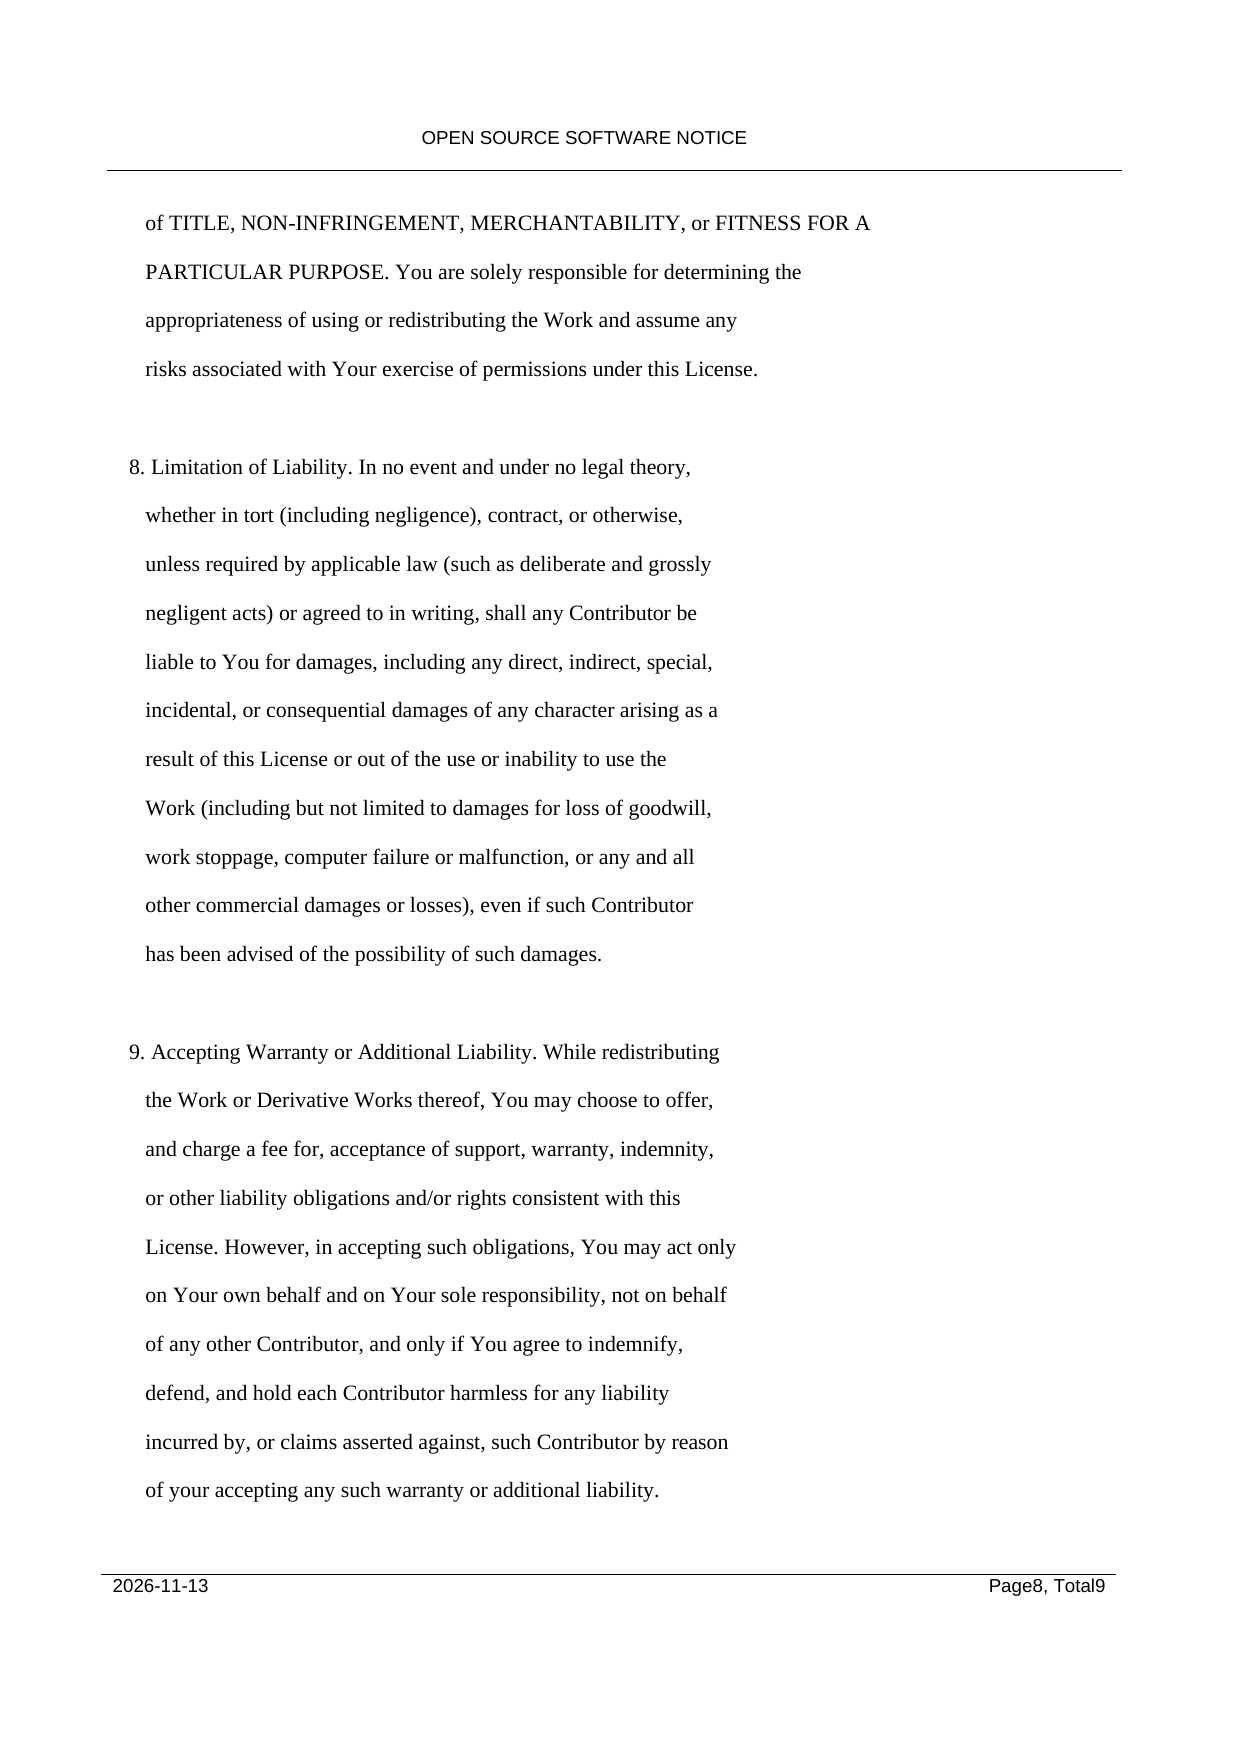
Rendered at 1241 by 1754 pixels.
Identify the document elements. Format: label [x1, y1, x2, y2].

text [112, 206, 1128, 1506]
